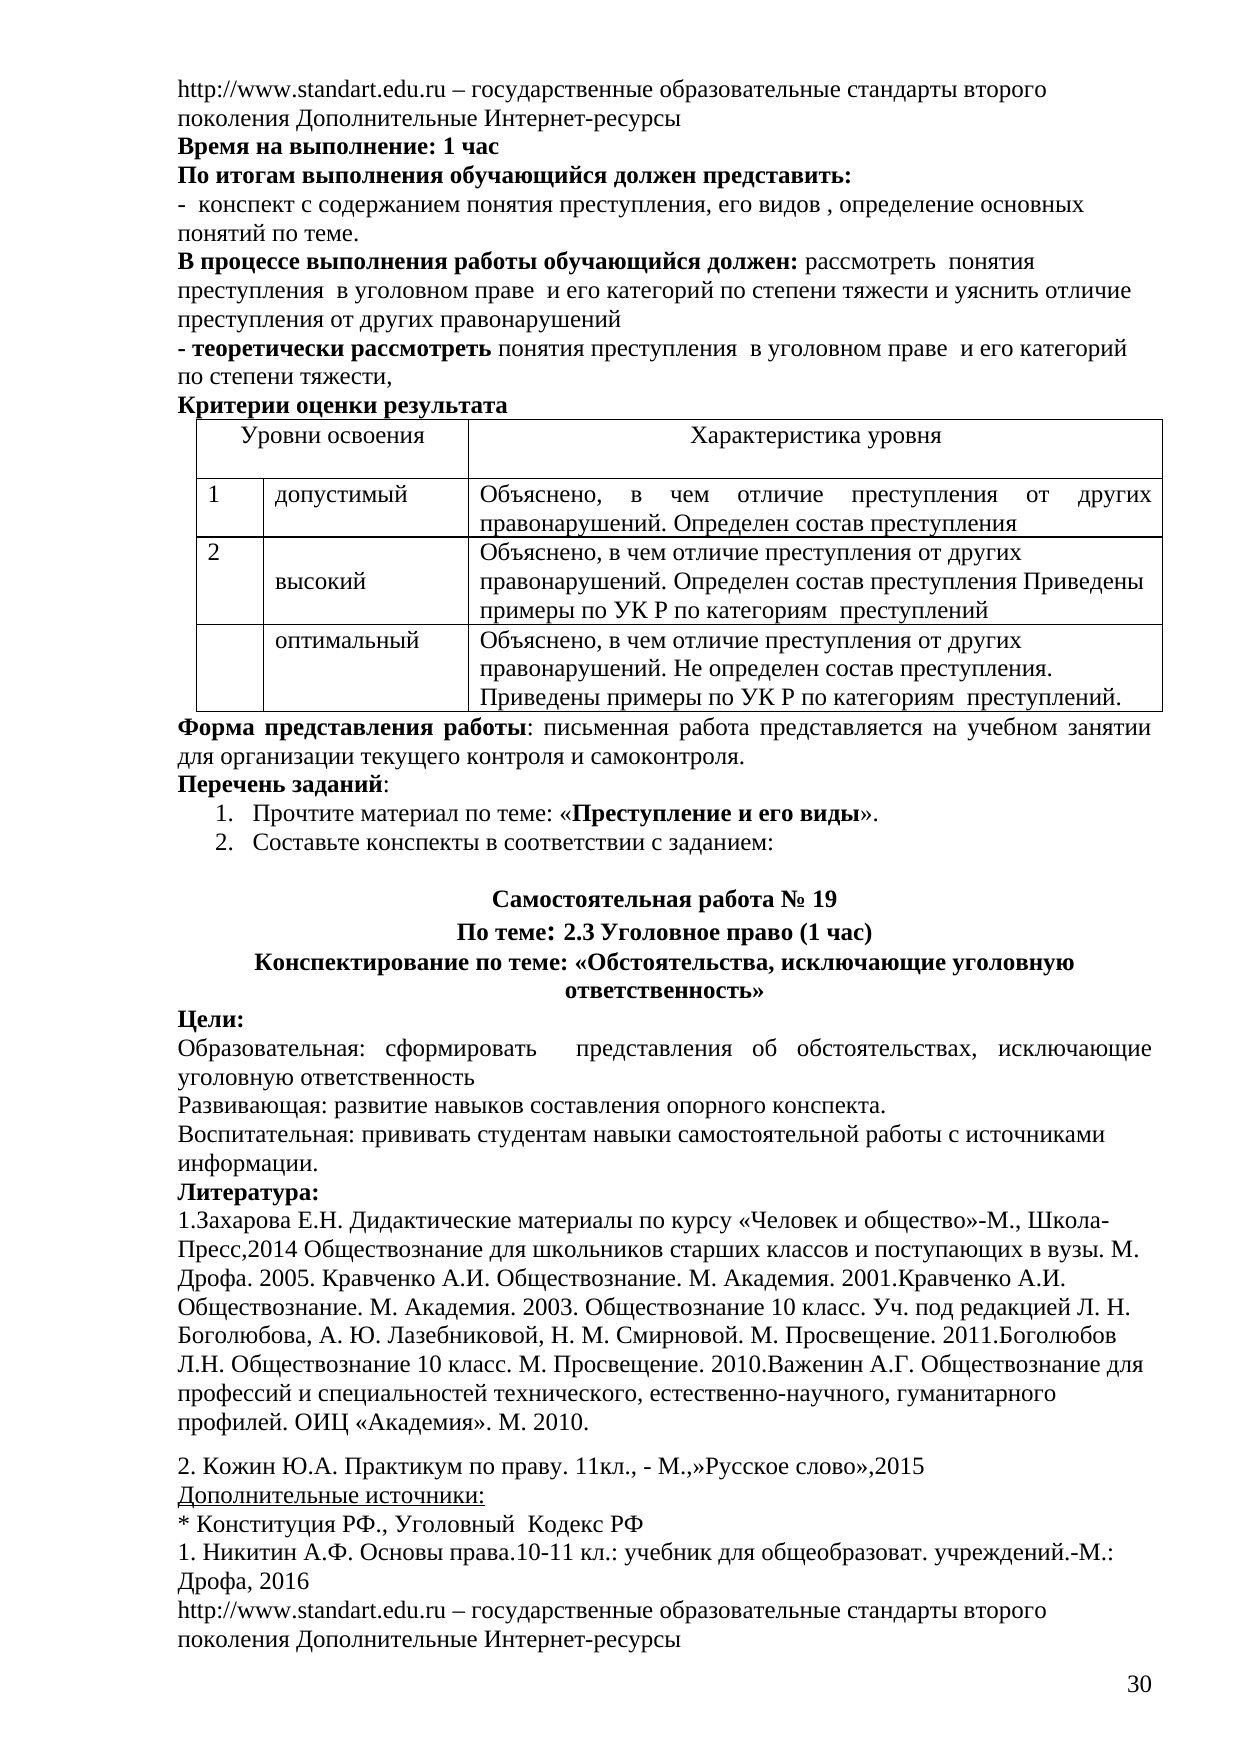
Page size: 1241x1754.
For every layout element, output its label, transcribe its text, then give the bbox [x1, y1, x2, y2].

list Составьте конспекты в соответствии с заданием: [215, 827, 1152, 856]
table_cell оптимальный [264, 625, 468, 711]
text * Конституция РФ., Уголовный Кодекс РФ [177, 1509, 1152, 1537]
text - теоретически рассмотреть понятия преступления в уголовном праве и его категорий по степени тяжести, [177, 333, 1152, 390]
table_cell Объяснено, в чем отличие преступления от других правонарушений. Определен состав преступления Приведены примеры по УК Р по категориям преступлений [469, 538, 1162, 624]
text Дополнительные источники: [177, 1480, 1152, 1509]
table_cell 1 [197, 479, 263, 536]
text Форма представления работы: письменная работа представляется на учебном занятии для организации текущего контроля и самоконтроля. [177, 712, 1152, 769]
text Самостоятельная работа № 19 [177, 884, 1152, 913]
table_cell 2 [197, 538, 263, 624]
text По теме: 2.3 Уголовное право (1 час) [177, 913, 1152, 947]
text Перечень заданий: [177, 769, 1152, 798]
list Прочтите материал по теме: «Преступление и его виды». [215, 798, 1152, 827]
table_cell высокий [264, 538, 468, 624]
table_cell [197, 625, 263, 711]
text 1.Захарова Е.Н. Дидактические материалы по курсу «Человек и общество»-М., Школа-Пресс,2014 Обществознание для школьников старших классов и поступающих в вузы. М. Дрофа. 2005. Кравченко А.И. Обществознание. М. Академия. 2001.Кравченко А.И. Обществознание. М. Академия. 2003. Обществознание 10 класс. Уч. под редакцией Л. Н. Боголюбова, А. Ю. Лазебниковой, Н. М. Смирновой. М. Просвещение. 2011.Боголюбов Л.Н. Обществознание 10 класс. М. Просвещение. 2010.Важенин А.Г. Обществознание для профессий и специальностей технического, естественно-научного, гуманитарного профилей. ОИЦ «Академия». М. 2010. [177, 1206, 1152, 1436]
table_cell допустимый [264, 479, 468, 536]
text Образовательная: сформировать представления об обстоятельствах, исключающие уголовную ответственность [177, 1033, 1152, 1091]
table_header Характеристика уровня [469, 420, 1162, 478]
text Время на выполнение: 1 час [177, 131, 1152, 160]
text Литература: [177, 1177, 1152, 1206]
table_cell Объяснено, в чем отличие преступления от других правонарушений. Определен состав преступления [469, 479, 1162, 536]
text Цели: [177, 1004, 1152, 1033]
text 2. Кожин Ю.А. Практикум по праву. 11кл., - М.,»Русское слово»,2015 [177, 1451, 1152, 1480]
table_cell Объяснено, в чем отличие преступления от других правонарушений. Не определен состав преступления. Приведены примеры по УК Р по категориям преступлений. [469, 625, 1162, 711]
text Критерии оценки результата [177, 390, 1152, 419]
text - конспект с содержанием понятия преступления, его видов , определение основных понятий по теме. [177, 189, 1152, 246]
text Развивающая: развитие навыков составления опорного конспекта. [177, 1091, 1152, 1119]
text Воспитательная: прививать студентам навыки самостоятельной работы с источниками информации. [177, 1119, 1152, 1177]
text В процессе выполнения работы обучающийся должен: рассмотреть понятия преступления в уголовном праве и его категорий по степени тяжести и уяснить отличие преступления от других правонарушений [177, 246, 1152, 333]
text По итогам выполнения обучающийся должен представить: [177, 160, 1152, 189]
text Конспектирование по теме: «Обстоятельства, исключающие уголовную ответственность» [177, 947, 1152, 1004]
text http://www.standart.edu.ru – государственные образовательные стандарты второго поколения Дополнительные Интернет-ресурсы [177, 74, 1152, 131]
table_header Уровни освоения [197, 420, 468, 478]
text http://www.standart.edu.ru – государственные образовательные стандарты второго поколения Дополнительные Интернет-ресурсы [177, 1595, 1152, 1652]
text 1. Никитин А.Ф. Основы права.10-11 кл.: учебник для общеобразоват. учреждений.-М.: Дрофа, 2016 [177, 1537, 1152, 1595]
